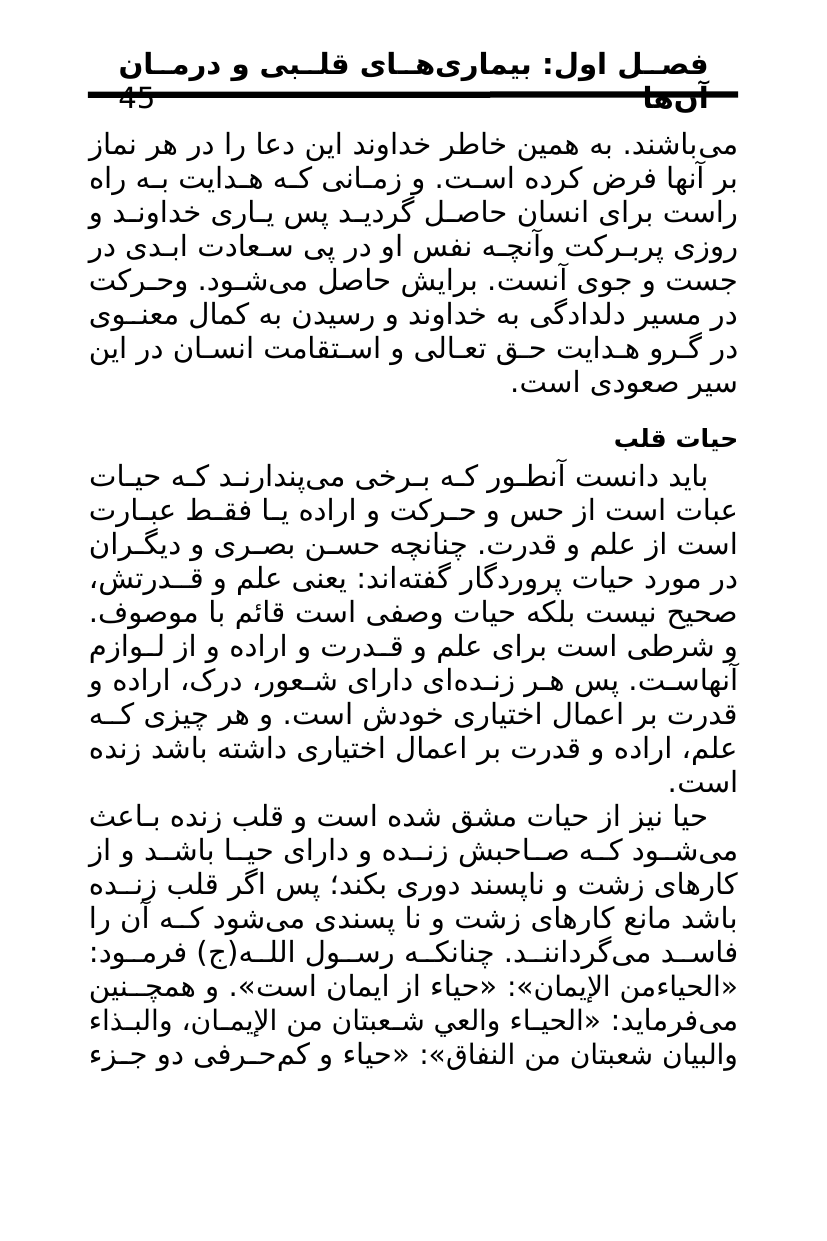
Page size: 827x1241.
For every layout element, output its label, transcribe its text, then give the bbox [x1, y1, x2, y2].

text حيات قلب [89, 424, 738, 453]
text باید دانست آنطور که برخی می‌پندارند که حیات عبات است از حس و حرکت و اراده یا فقط عبارت است از علم و قدرت. چنانچه حسن بصری و دیگران در مورد حیات پروردگار گفته‌اند: یعنی علم و قدرتش، صحیح نیست بلکه حیات وصفی است قائم با موصوف. و شرطی است برای علم و قدرت و اراده و از لوازم آنهاست. پس هر زنده‌ای دارای شعور، درک، اراده و قدرت بر اعمال اختیاری خودش است. و هر چیزی که علم، اراده و قدرت بر اعمال اختیاری داشته باشد زنده است. [89, 460, 738, 799]
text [89, 128, 738, 399]
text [89, 799, 738, 1071]
